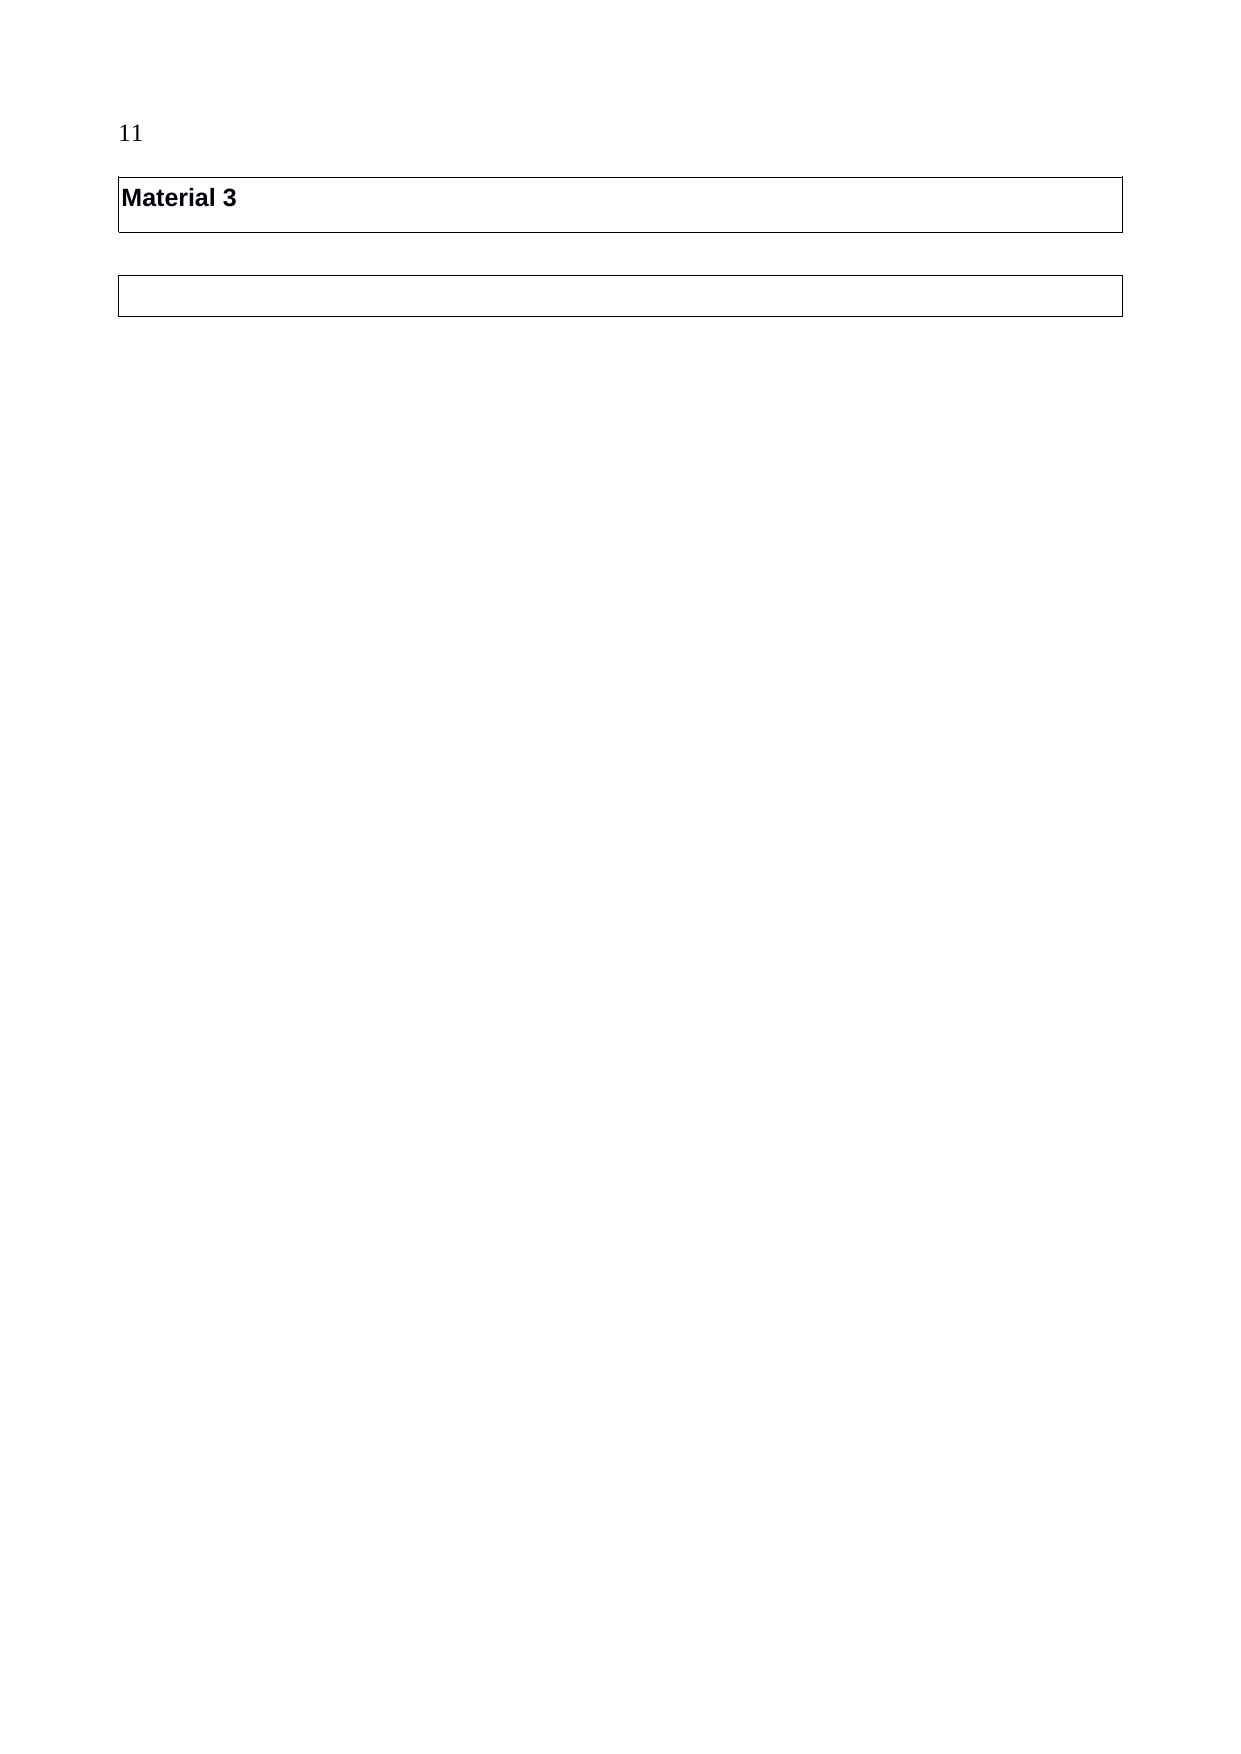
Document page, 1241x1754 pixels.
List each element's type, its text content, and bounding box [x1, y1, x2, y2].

table_header Material 3 [119, 178, 1122, 231]
table_header [119, 276, 1122, 316]
